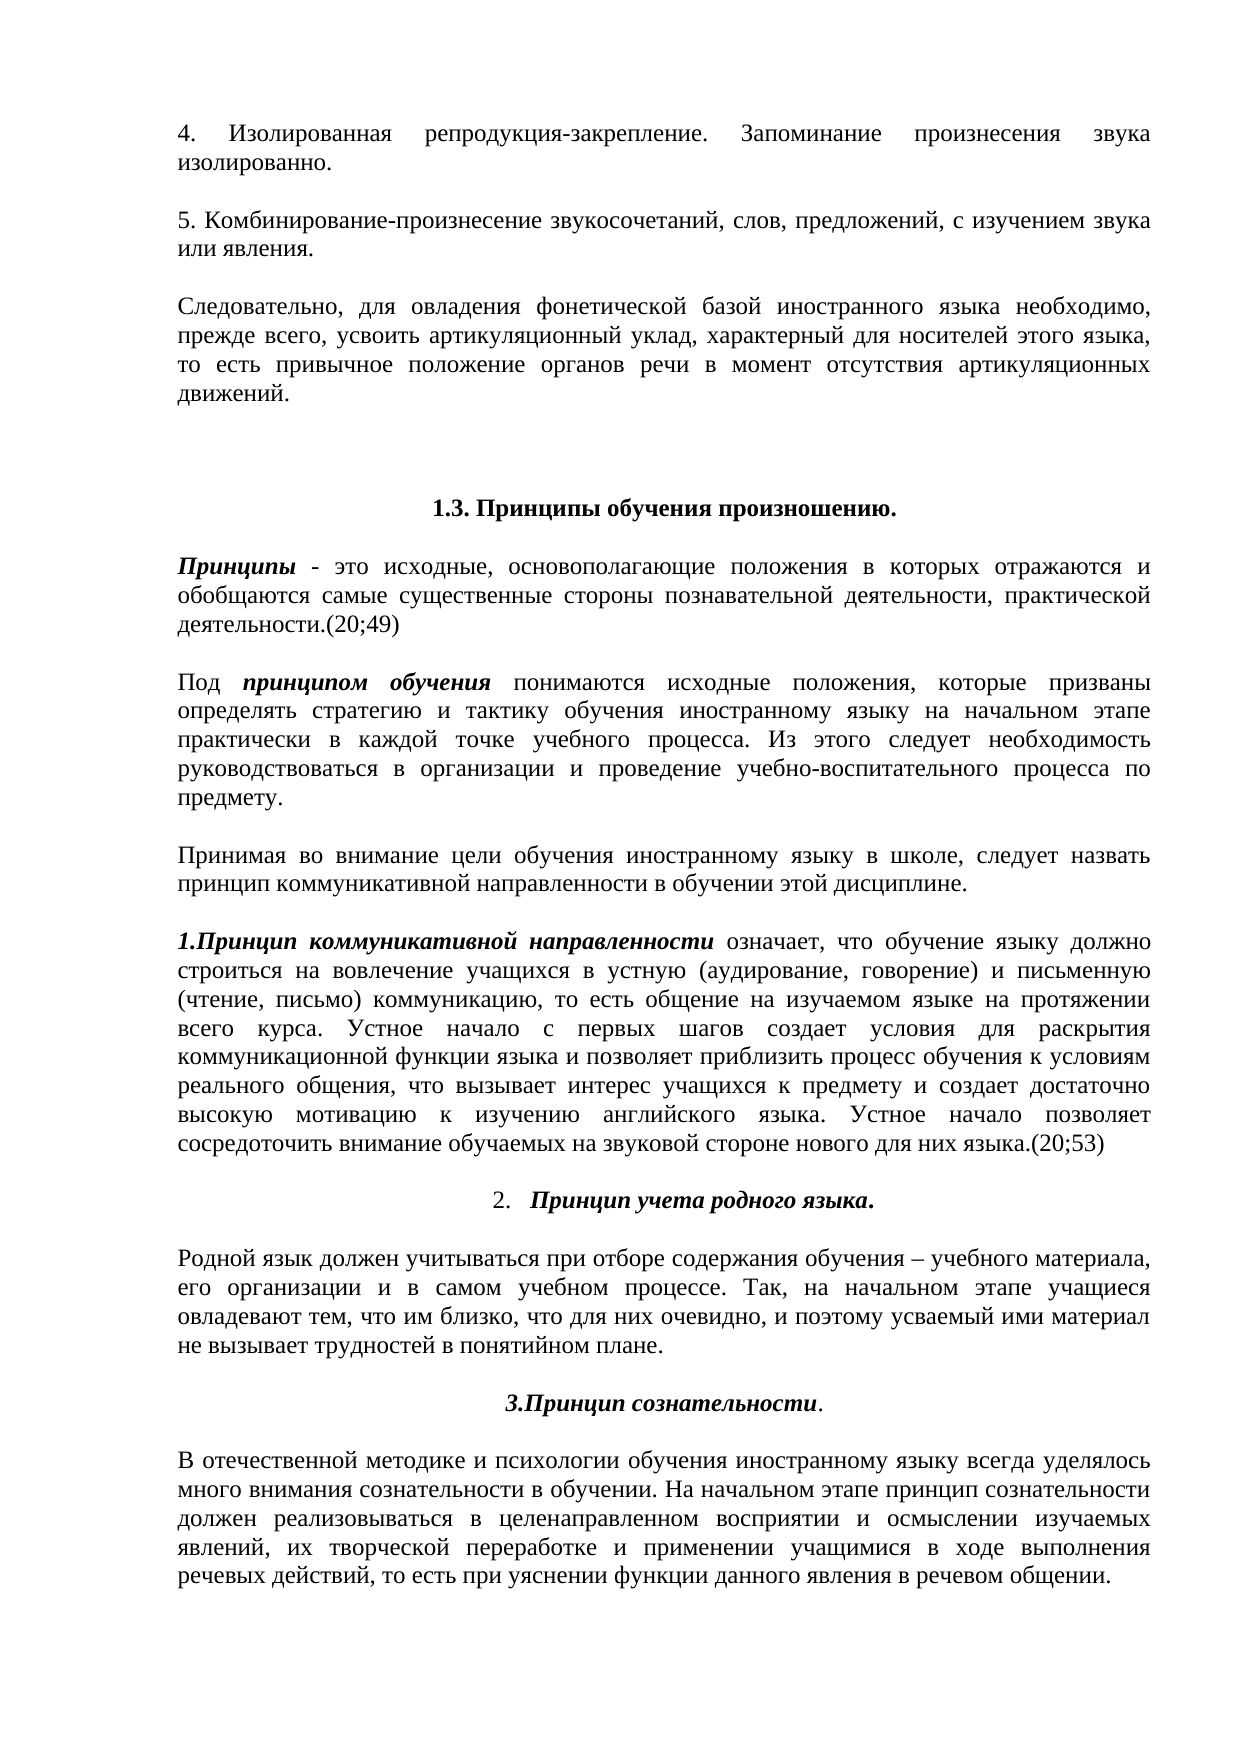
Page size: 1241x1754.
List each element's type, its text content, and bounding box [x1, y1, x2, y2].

text Принимая во внимание цели обучения иностранному языку в школе, следует назвать принцип коммуникативной направленности в обучении этой дисциплине. [177, 840, 1152, 897]
text 5. Комбинирование-произнесение звукосочетаний, слов, предложений, с изучением звука или явления. [177, 205, 1152, 262]
text В отечественной методике и психологии обучения иностранному языку всегда уделялось много внимания сознательности в обучении. На начальном этапе принцип сознательности должен реализовываться в целенаправленном восприятии и осмыслении изучаемых явлений, их творческой переработке и применении учащимися в ходе выполнения речевых действий, то есть при уяснении функции данного явления в речевом общении. [177, 1446, 1152, 1589]
text Под принципом обучения понимаются исходные положения, которые призваны определять стратегию и тактику обучения иностранному языку на начальном этапе практически в каждой точке учебного процесса. Из этого следует необходимость руководствоваться в организации и проведение учебно-воспитательного процесса по предмету. [177, 667, 1152, 811]
text 1.Принцип коммуникативной направленности означает, что обучение языку должно строиться на вовлечение учащихся в устную (аудирование, говорение) и письменную (чтение, письмо) коммуникацию, то есть общение на изучаемом языке на протяжении всего курса. Устное начало с первых шагов создает условия для раскрытия коммуникационной функции языка и позволяет приблизить процесс обучения к условиям реального общения, что вызывает интерес учащихся к предмету и создает достаточно высокую мотивацию к изучению английского языка. Устное начало позволяет сосредоточить внимание обучаемых на звуковой стороне нового для них языка.(20;53) [177, 926, 1152, 1156]
text 1.3. Принципы обучения произношению. [177, 493, 1152, 522]
text Принципы - это исходные, основополагающие положения в которых отражаются и обобщаются самые существенные стороны познавательной деятельности, практической деятельности.(20;49) [177, 551, 1152, 638]
text Следовательно, для овладения фонетической базой иностранного языка необходимо, прежде всего, усвоить артикуляционный уклад, характерный для носителей этого языка, то есть привычное положение органов речи в момент отсутствия артикуляционных движений. [177, 291, 1152, 406]
text 4. Изолированная репродукция-закрепление. Запоминание произнесения звука изолированно. [177, 118, 1152, 176]
text 3.Принцип сознательности. [177, 1388, 1152, 1416]
list Принцип учета родного языка. [215, 1186, 1152, 1214]
text Родной язык должен учитываться при отборе содержания обучения – учебного материала, его организации и в самом учебном процессе. Так, на начальном этапе учащиеся овладевают тем, что им близко, что для них очевидно, и поэтому усваемый ими материал не вызывает трудностей в понятийном плане. [177, 1243, 1152, 1358]
